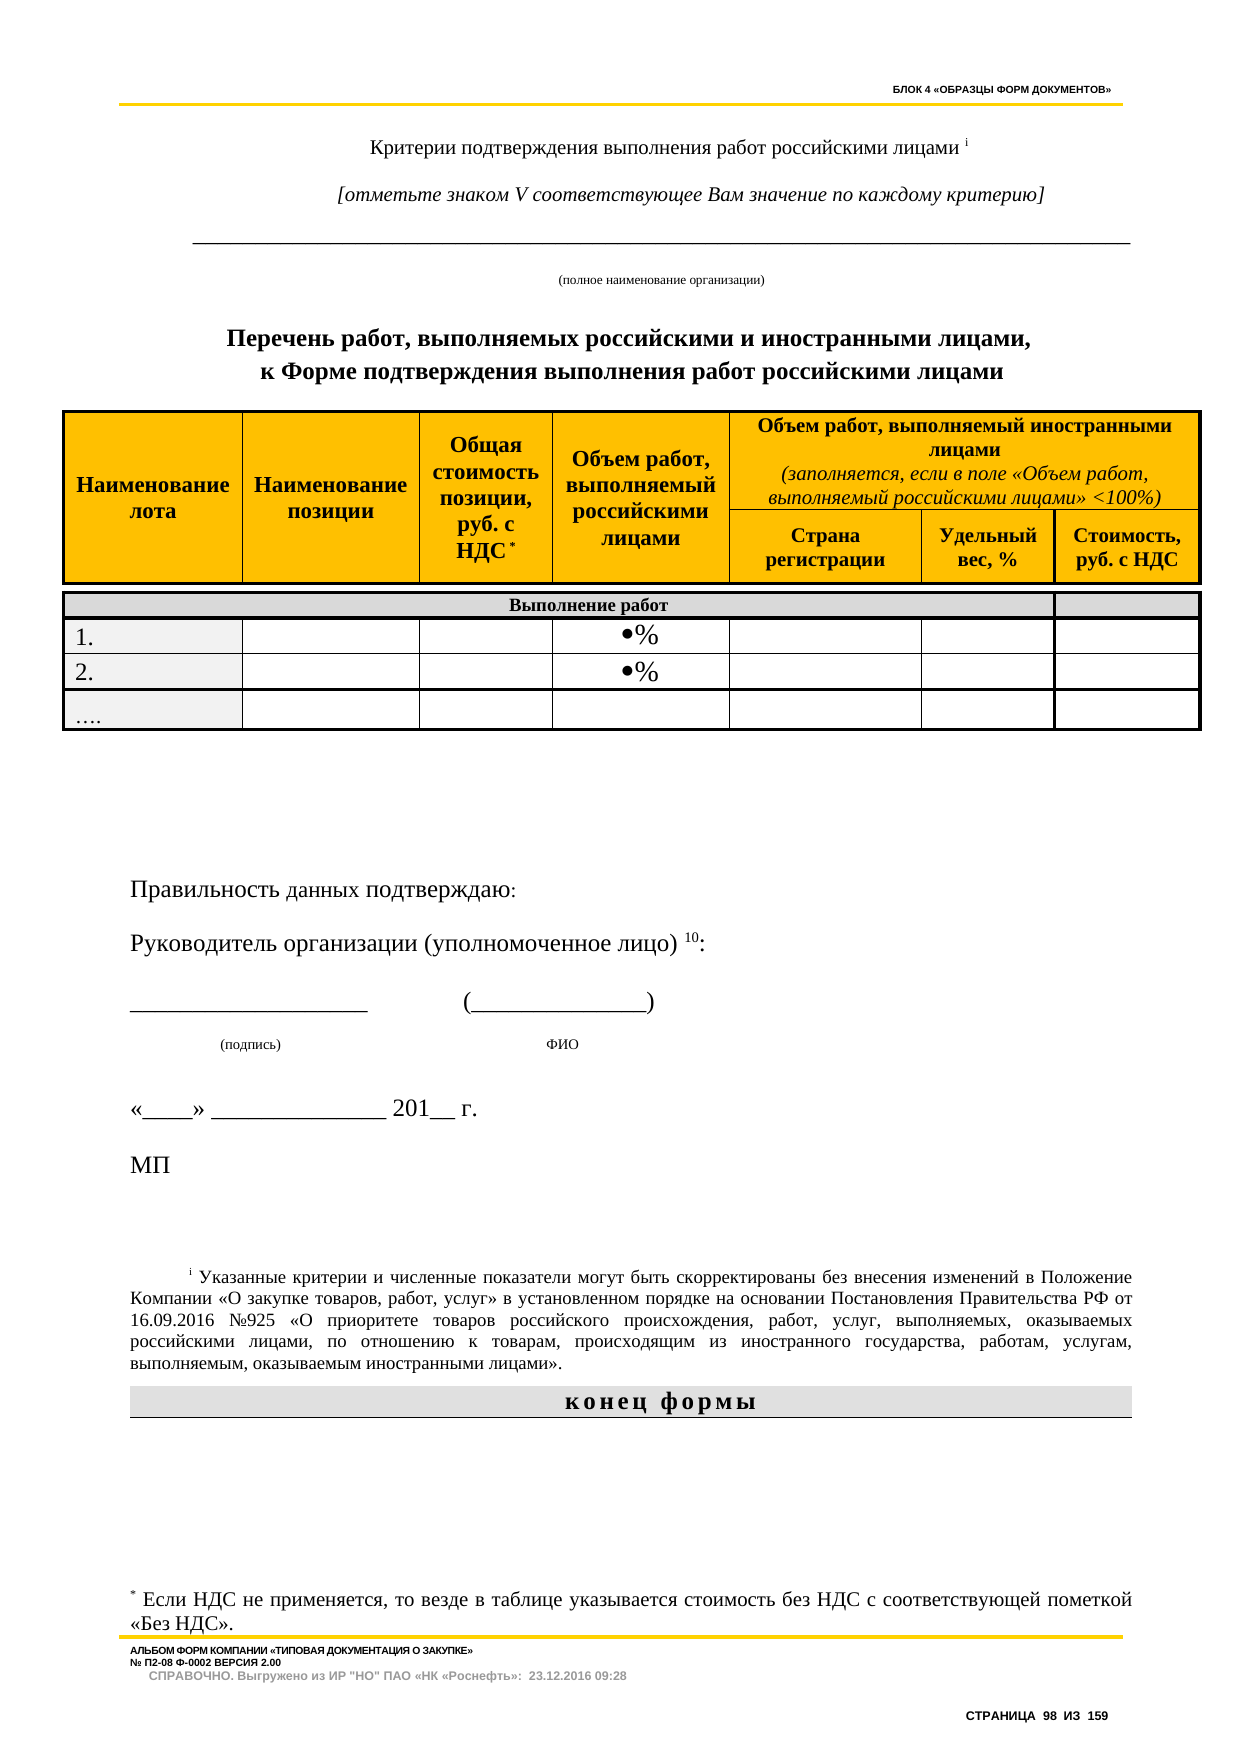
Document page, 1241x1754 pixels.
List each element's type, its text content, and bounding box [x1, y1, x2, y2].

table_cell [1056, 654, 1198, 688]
text «____» ______________ 201__ г. [130, 1093, 1134, 1122]
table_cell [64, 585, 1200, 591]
text Правильность данных подтверждаю: [130, 874, 1134, 903]
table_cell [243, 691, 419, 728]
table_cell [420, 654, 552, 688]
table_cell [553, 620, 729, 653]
text ___________________________________________________________________________ [189, 218, 1134, 247]
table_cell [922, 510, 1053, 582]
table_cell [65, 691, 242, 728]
text [отметьте знаком V соответствующее Вам значение по каждому критерию] [189, 184, 1134, 206]
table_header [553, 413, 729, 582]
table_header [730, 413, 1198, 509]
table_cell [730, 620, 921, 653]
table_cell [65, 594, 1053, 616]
text (подпись) ФИО [130, 1036, 1134, 1064]
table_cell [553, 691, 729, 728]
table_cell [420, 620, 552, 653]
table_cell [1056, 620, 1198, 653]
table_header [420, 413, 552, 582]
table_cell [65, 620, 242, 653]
text конец формы [130, 1386, 1132, 1417]
text i Указанные критерии и численные показатели могут быть скорректированы без внесения изменений в Положение Компании «О закупке товаров, работ, услуг» в установленном порядке на основании Постановления Правительства РФ от 16.09.2016 №925 «О приоритете товаров российского происхождения, работ, услуг, выполняемых, оказываемых российскими лицами, по отношению к товарам, происходящим из иностранного государства, работам, услугам, выполняемым, оказываемым иностранными лицами». [130, 1266, 1134, 1373]
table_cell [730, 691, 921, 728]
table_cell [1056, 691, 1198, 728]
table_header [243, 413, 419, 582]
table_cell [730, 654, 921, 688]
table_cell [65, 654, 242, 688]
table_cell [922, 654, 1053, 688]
text ___________________ (______________) [130, 986, 1134, 1015]
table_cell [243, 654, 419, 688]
text (полное наименование организации) [189, 272, 1134, 298]
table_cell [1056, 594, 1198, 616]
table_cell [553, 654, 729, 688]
text Перечень работ, выполняемых российскими и иностранными лицами, к Форме подтверждения выполнения работ российскими лицами [130, 323, 1134, 385]
text МП [130, 1151, 1134, 1179]
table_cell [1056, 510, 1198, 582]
text Руководитель организации (уполномоченное лицо) 10: [130, 928, 1134, 957]
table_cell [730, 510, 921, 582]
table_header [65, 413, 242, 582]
text Критерии подтверждения выполнения работ российскими лицами i [145, 135, 1134, 159]
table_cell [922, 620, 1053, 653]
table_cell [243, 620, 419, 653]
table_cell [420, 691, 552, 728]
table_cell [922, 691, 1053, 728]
